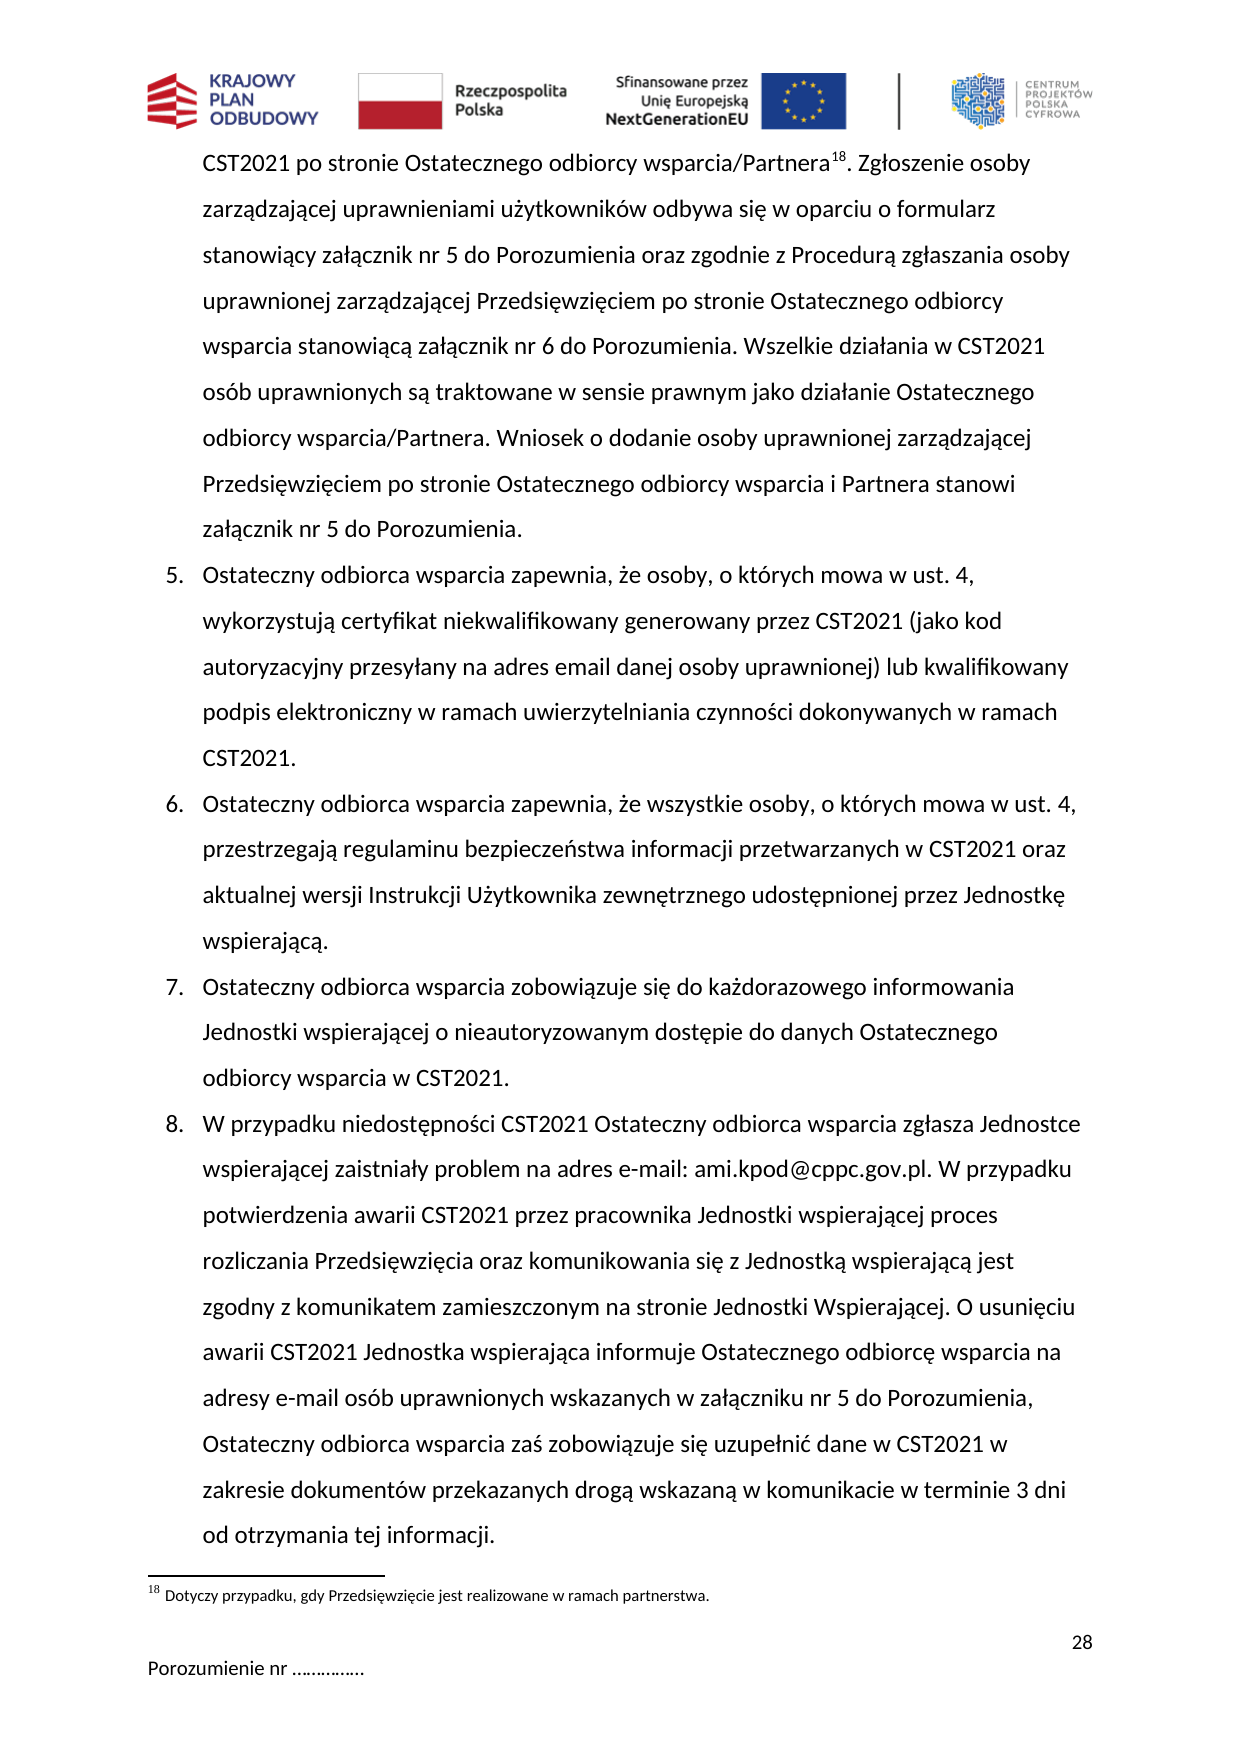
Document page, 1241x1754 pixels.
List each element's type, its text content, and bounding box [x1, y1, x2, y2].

list Ostateczny odbiorca wsparcia zapewnia, że wszystkie osoby, o których mowa w ust. 4, przestrzegają regulaminu bezpieczeństwa informacji przetwarzanych w CST2021 oraz aktualnej wersji Instrukcji Użytkownika zewnętrznego udostępnionej przez Jednostkę wspierającą. [165, 788, 1093, 956]
picture [147, 73, 1093, 130]
list Ostateczny odbiorca wsparcia zapewnia, że osoby, o których mowa w ust. 4, wykorzystują certyfikat niekwalifikowany generowany przez CST2021 (jako kod autoryzacyjny przesyłany na adres email danej osoby uprawnionej) lub kwalifikowany podpis elektroniczny w ramach uwierzytelniania czynności dokonywanych w ramach CST2021. [165, 559, 1093, 773]
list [165, 148, 1093, 544]
list W przypadku niedostępności CST2021 Ostateczny odbiorca wsparcia zgłasza Jednostce wspierającej zaistniały problem na adres e-mail: ami.kpod@cppc.gov.pl. W przypadku potwierdzenia awarii CST2021 przez pracownika Jednostki wspierającej proces rozliczania Przedsięwzięcia oraz komunikowania się z Jednostką wspierającą jest zgodny z komunikatem zamieszczonym na stronie Jednostki Wspierającej. O usunięciu awarii CST2021 Jednostka wspierająca informuje Ostatecznego odbiorcę wsparcia na adresy e-mail osób uprawnionych wskazanych w załączniku nr 5 do Porozumienia, Ostateczny odbiorca wsparcia zaś zobowiązuje się uzupełnić dane w CST2021 w zakresie dokumentów przekazanych drogą wskazaną w komunikacie w terminie 3 dni od otrzymania tej informacji. [165, 1108, 1093, 1550]
list Ostateczny odbiorca wsparcia zobowiązuje się do każdorazowego informowania Jednostki wspierającej o nieautoryzowanym dostępie do danych Ostatecznego odbiorcy wsparcia w CST2021. [165, 971, 1093, 1093]
